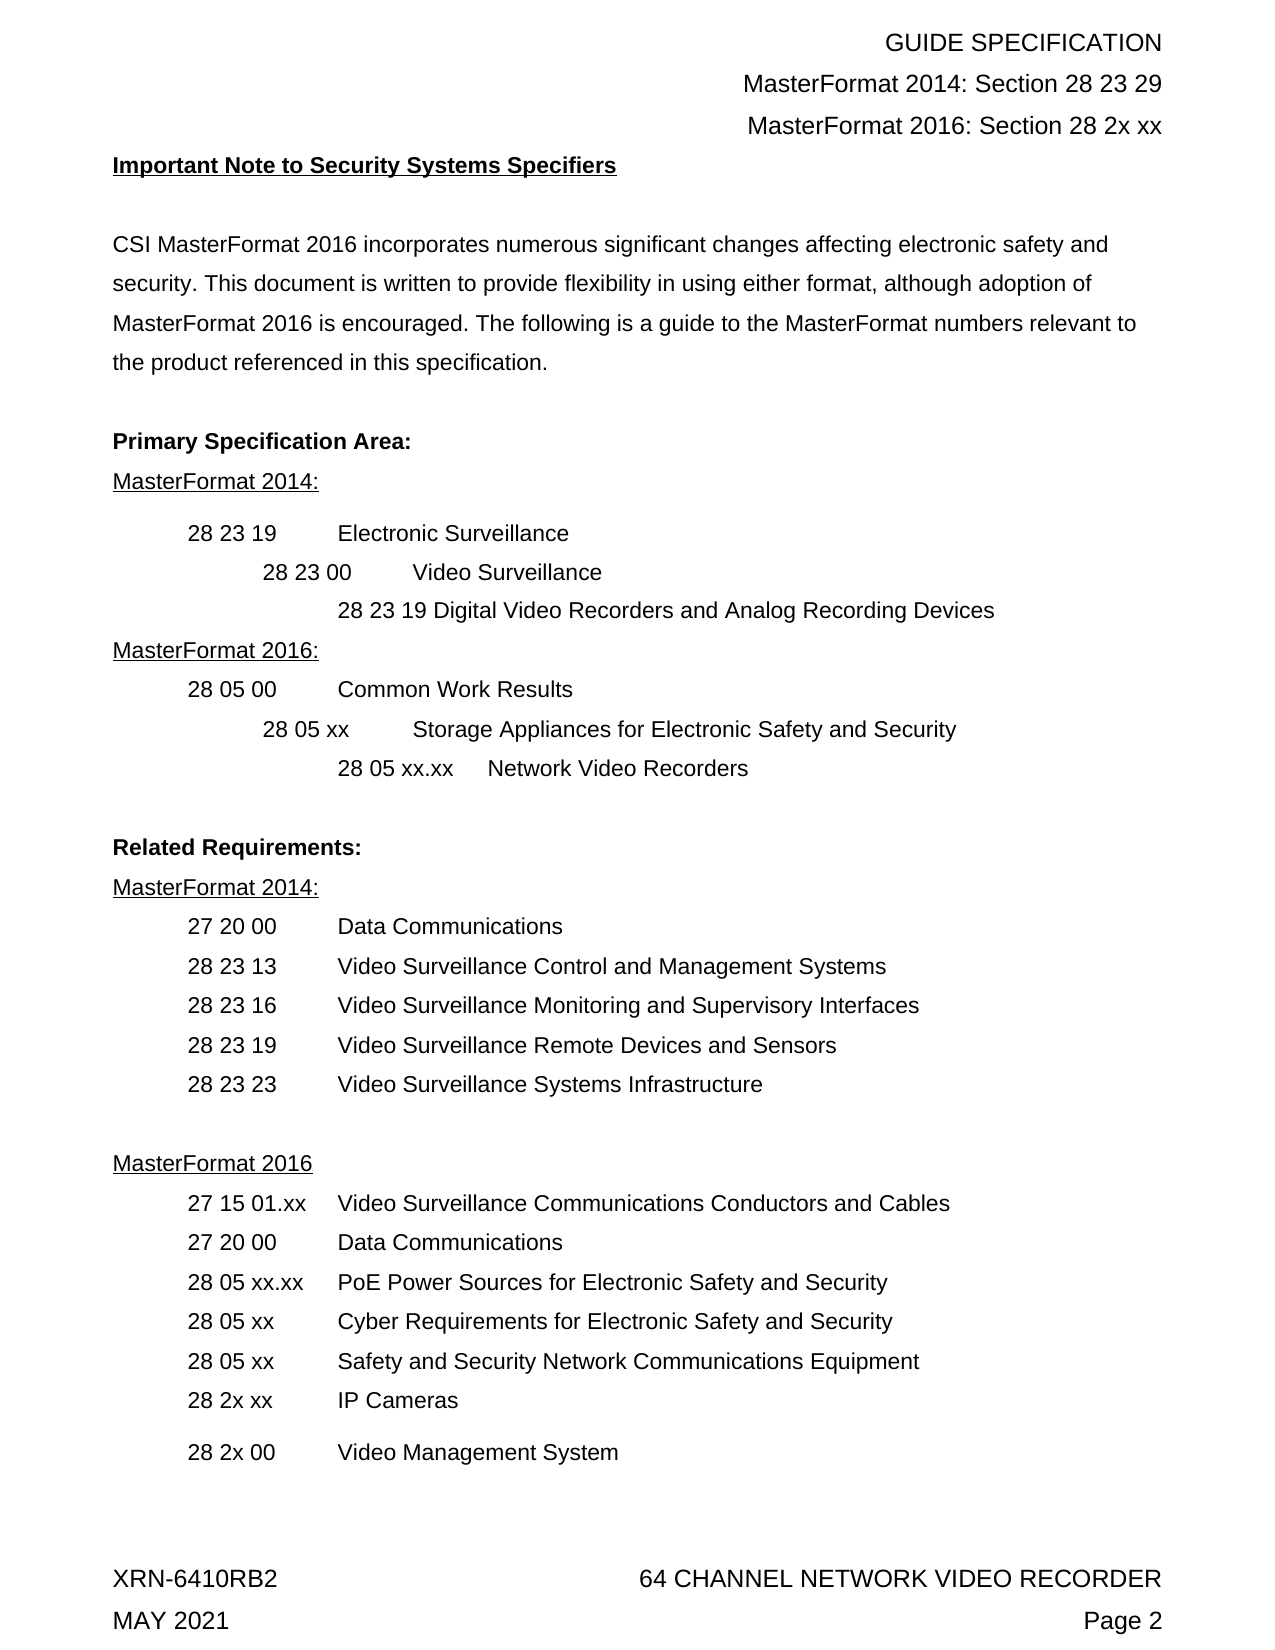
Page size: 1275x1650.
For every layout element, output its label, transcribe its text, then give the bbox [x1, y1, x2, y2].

text 28 05 xx.xx PoE Power Sources for Electronic Safety and Security [112, 1269, 1162, 1295]
text 28 05 xx.xx Network Video Recorders [112, 755, 1162, 782]
text CSI MasterFormat 2016 incorporates numerous significant changes affecting electronic safety and security. This document is written to provide flexibility in using either format, although adoption of MasterFormat 2016 is encouraged. The following is a guide to the MasterFormat numbers relevant to the product referenced in this specification. [112, 231, 1162, 376]
text MasterFormat 2016 [112, 1150, 1162, 1177]
text MasterFormat 2014: [112, 874, 1162, 900]
text 28 23 23 Video Surveillance Systems Infrastructure [112, 1071, 1162, 1098]
text 28 05 xx Cyber Requirements for Electronic Safety and Security [112, 1308, 1162, 1334]
text 28 05 xx Storage Appliances for Electronic Safety and Security [112, 716, 1162, 742]
text Primary Specification Area: [112, 428, 1162, 455]
text 28 05 xx Safety and Security Network Communications Equipment [112, 1348, 1162, 1374]
text 28 23 16 Video Surveillance Monitoring and Supervisory Interfaces [112, 992, 1162, 1019]
text Important Note to Security Systems Specifiers [112, 152, 1162, 178]
text 28 2x xx IP Cameras [112, 1387, 1162, 1413]
text 28 2x 00 Video Management System [112, 1439, 1162, 1465]
text 27 15 01.xx Video Surveillance Communications Conductors and Cables [112, 1190, 1162, 1216]
text 28 23 13 Video Surveillance Control and Management Systems [112, 953, 1162, 979]
text MasterFormat 2014: [112, 468, 1162, 494]
text 27 20 00 Data Communications [112, 1229, 1162, 1256]
text 28 05 00 Common Work Results [112, 676, 1162, 703]
text 28 23 19 Video Surveillance Remote Devices and Sensors [112, 1032, 1162, 1058]
text Related Requirements: [112, 834, 1162, 861]
text MasterFormat 2016: [112, 637, 1162, 663]
text 28 23 19 Electronic Surveillance [112, 520, 1162, 546]
text 28 23 00 Video Surveillance [112, 559, 1162, 585]
text 28 23 19 Digital Video Recorders and Analog Recording Devices [112, 597, 1162, 624]
text 27 20 00 Data Communications [112, 913, 1162, 940]
